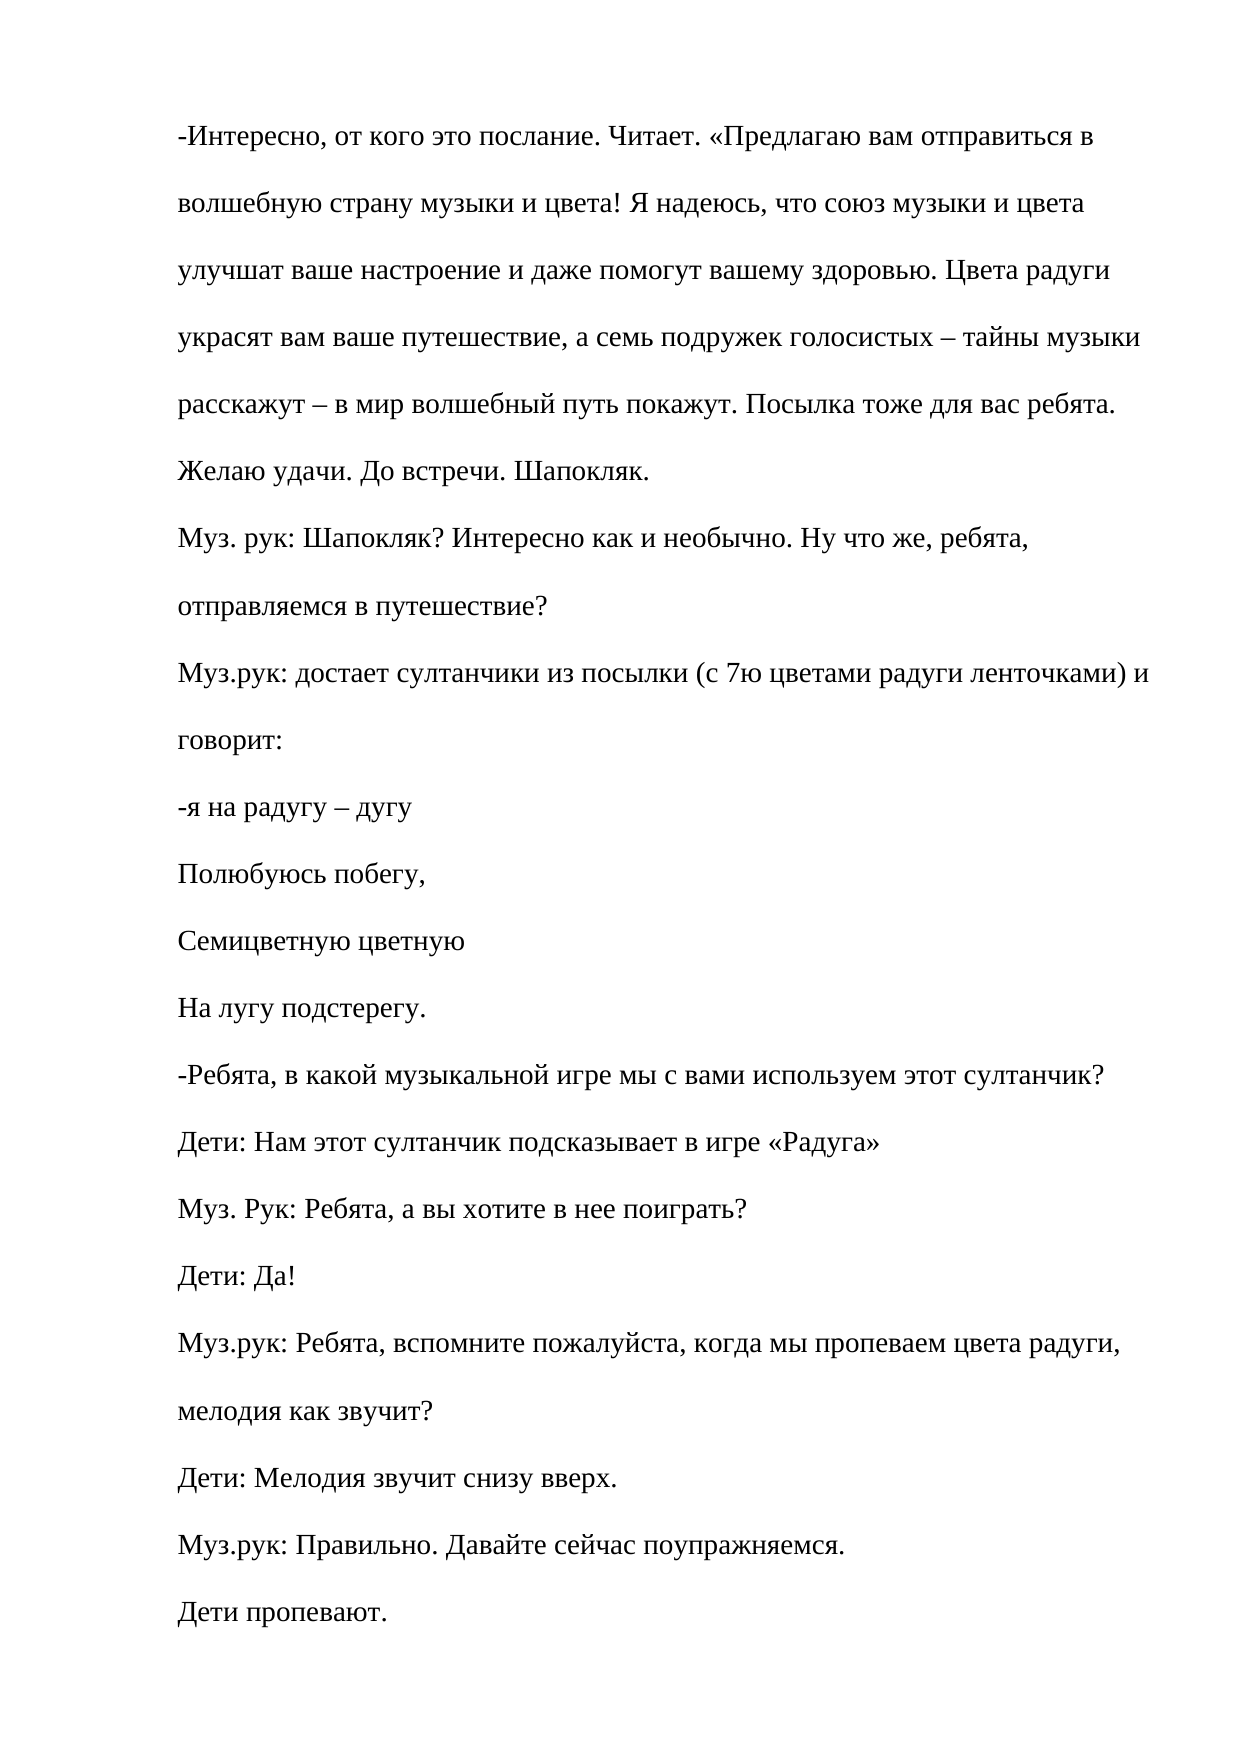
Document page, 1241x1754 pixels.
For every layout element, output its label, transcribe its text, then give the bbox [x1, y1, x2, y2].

text Дети: Мелодия звучит снизу вверх. [177, 1460, 1152, 1493]
text Дети: Нам этот султанчик подсказывает в игре «Радуга» [177, 1124, 1152, 1158]
text -я на радугу – дугу [177, 789, 1152, 822]
text Муз.рук: Правильно. Давайте сейчас поупражняемся. [177, 1527, 1152, 1560]
text Муз.рук: Ребята, вспомните пожалуйста, когда мы пропеваем цвета радуги, мелодия как звучит? [177, 1326, 1152, 1426]
text Семицветную цветную [177, 923, 1152, 957]
text -Интересно, от кого это послание. Читает. «Предлагаю вам отправиться в волшебную страну музыки и цвета! Я надеюсь, что союз музыки и цвета улучшат ваше настроение и даже помогут вашему здоровью. Цвета радуги украсят вам ваше путешествие, а семь подружек голосистых – тайны музыки расскажут – в мир волшебный путь покажут. Посылка тоже для вас ребята. Желаю удачи. До встречи. Шапокляк. [177, 118, 1152, 487]
text Дети: Да! [177, 1258, 1152, 1292]
text Муз.рук: достает султанчики из посылки (с 7ю цветами радуги ленточками) и говорит: [177, 655, 1152, 755]
text -Ребята, в какой музыкальной игре мы с вами используем этот султанчик? [177, 1057, 1152, 1091]
text На лугу подстерегу. [177, 990, 1152, 1024]
text Муз. рук: Шапокляк? Интересно как и необычно. Ну что же, ребята, отправляемся в путешествие? [177, 521, 1152, 621]
text Полюбуюсь побегу, [177, 856, 1152, 889]
text Муз. Рук: Ребята, а вы хотите в нее поиграть? [177, 1191, 1152, 1225]
text Дети пропевают. [177, 1594, 1152, 1627]
